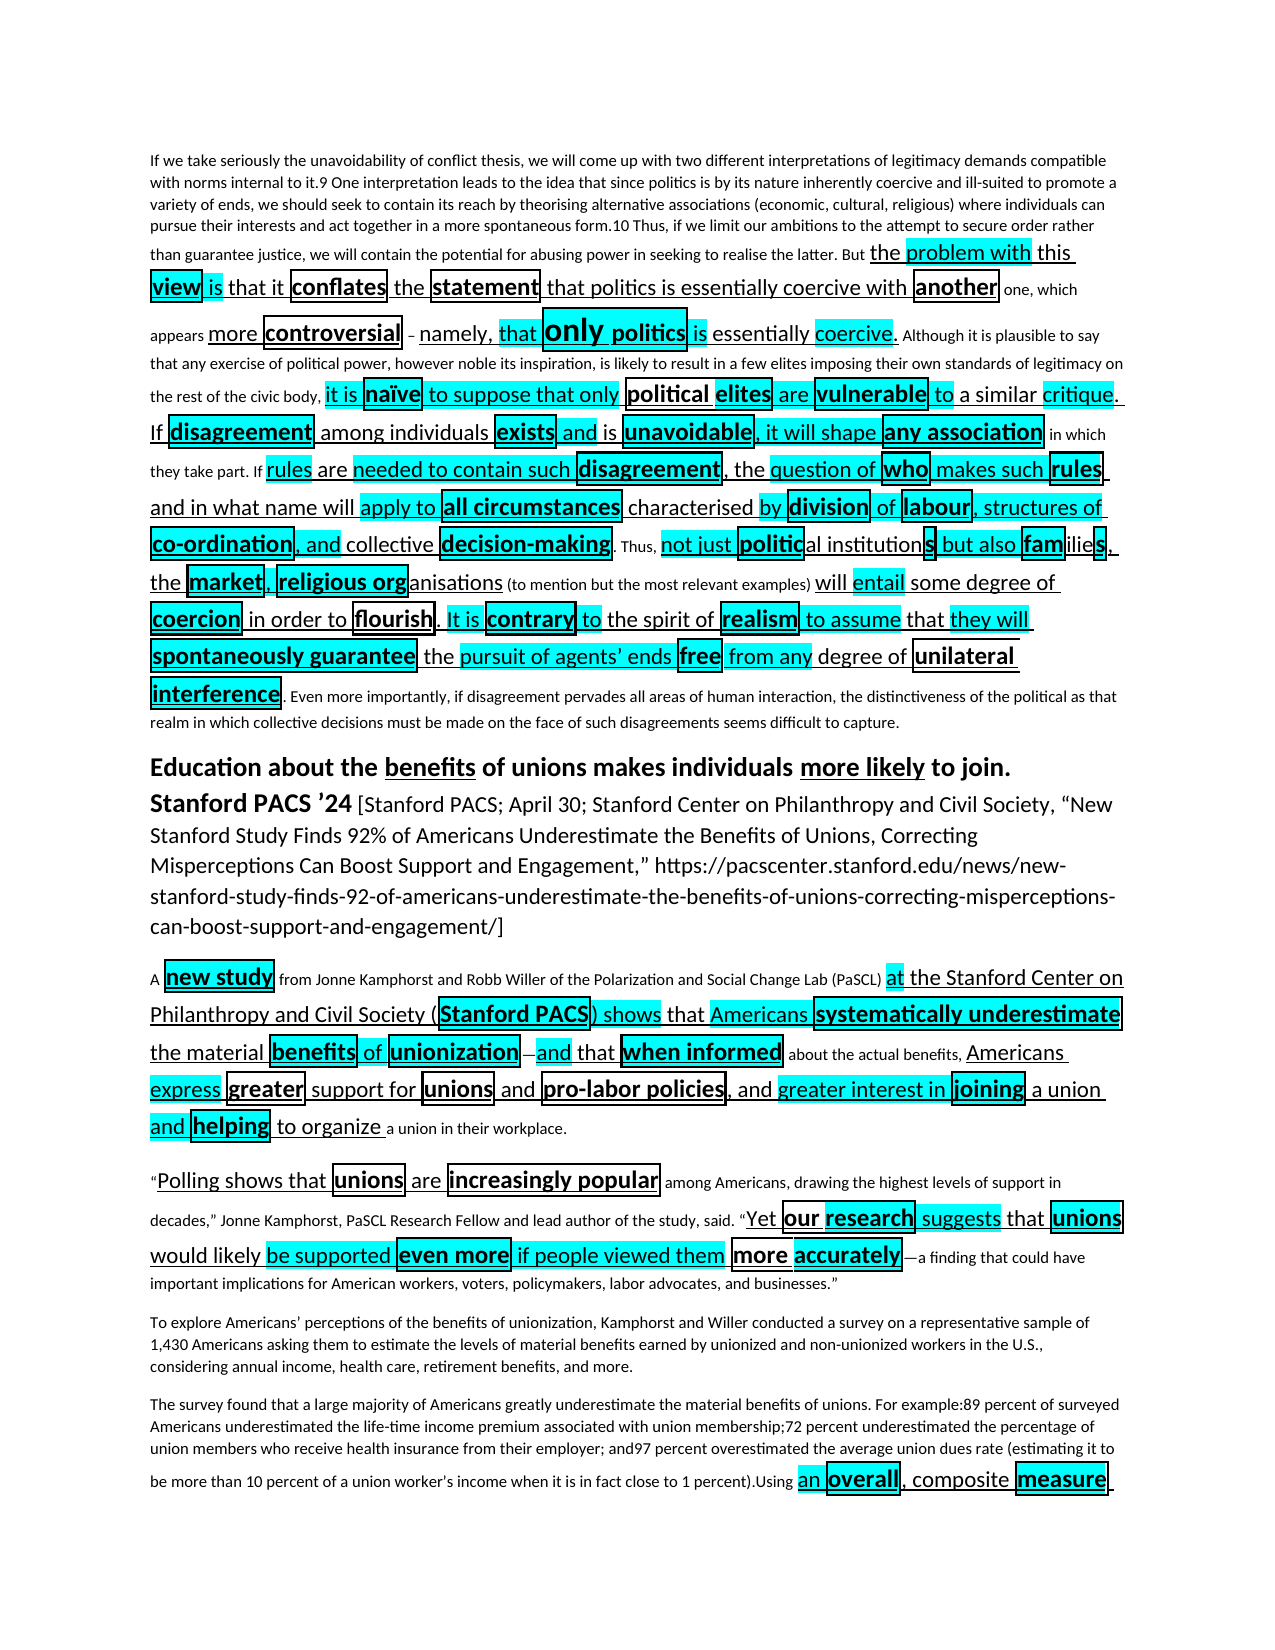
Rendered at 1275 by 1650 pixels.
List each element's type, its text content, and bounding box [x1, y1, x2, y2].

text A new study from Jonne Kamphorst and Robb Willer of the Polarization and Social Change Lab (PaSCL) at the Stanford Center on Philanthropy and Civil Society (Stanford PACS) shows that Americans systematically underestimate the material benefits of unionization—and that when informed about the actual benefits, Americans express greater support for unions and pro-labor policies, and greater interest in joining a union and helping to organize a union in their workplace. [150, 959, 1125, 1143]
text To explore Americans’ perceptions of the benefits of unionization, Kamphorst and Willer conducted a survey on a representative sample of 1,430 Americans asking them to estimate the levels of material benefits earned by unionized and non-unionized workers in the U.S., considering annual income, health care, retirement benefits, and more. [150, 1312, 1125, 1376]
subtitle Education about the benefits of unions makes individuals more likely to join. [150, 751, 1125, 783]
text “Polling shows that unions are increasingly popular among Americans, drawing the highest levels of support in decades,” Jonne Kamphorst, PaSCL Research Fellow and lead author of the study, said. “Yet our research suggests that unions would likely be supported even more if people viewed them more accurately—a finding that could have important implications for American workers, voters, policymakers, labor advocates, and businesses.” [150, 1162, 1125, 1294]
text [150, 1394, 1125, 1496]
text If we take seriously the unavoidability of conflict thesis, we will come up with two different interpretations of legitimacy demands compatible with norms internal to it.9 One interpretation leads to the idea that since politics is by its nature inherently coercive and ill-suited to promote a variety of ends, we should seek to contain its reach by theorising alternative associations (economic, cultural, religious) where individuals can pursue their interests and act together in a more spontaneous form.10 Thus, if we limit our ambitions to the attempt to secure order rather than guarantee justice, we will contain the potential for abusing power in seeking to realise the latter. But the problem with this view is that it conflates the statement that politics is essentially coercive with another one, which appears more controversial – namely, that only politics is essentially coercive. Although it is plausible to say that any exercise of political power, however noble its inspiration, is likely to result in a few elites imposing their own standards of legitimacy on the rest of the civic body, it is naïve to suppose that only political elites are vulnerable to a similar critique. If disagreement among individuals exists and is unavoidable, it will shape any association in which they take part. If rules are needed to contain such disagreement, the question of who makes such rules and in what name will apply to all circumstances characterised by division of labour, structures of co-ordination, and collective decision-making. Thus, not just political institutions but also families, the market, religious organisations (to mention but the most relevant examples) will entail some degree of coercion in order to flourish. It is contrary to the spirit of realism to assume that they will spontaneously guarantee the pursuit of agents’ ends free from any degree of unilateral interference. Even more importantly, if disagreement pervades all areas of human interaction, the distinctiveness of the political as that realm in which collective decisions must be made on the face of such disagreements seems difficult to capture. [150, 150, 1125, 732]
text Stanford PACS ’24 [Stanford PACS; April 30; Stanford Center on Philanthropy and Civil Society, “New Stanford Study Finds 92% of Americans Underestimate the Benefits of Unions, Correcting Misperceptions Can Boost Support and Engagement,” https://pacscenter.stanford.edu/news/new-stanford-study-finds-92-of-americans-underestimate-the-benefits-of-unions-correcting-misperceptions-can-boost-support-and-engagement/] [150, 786, 1125, 940]
